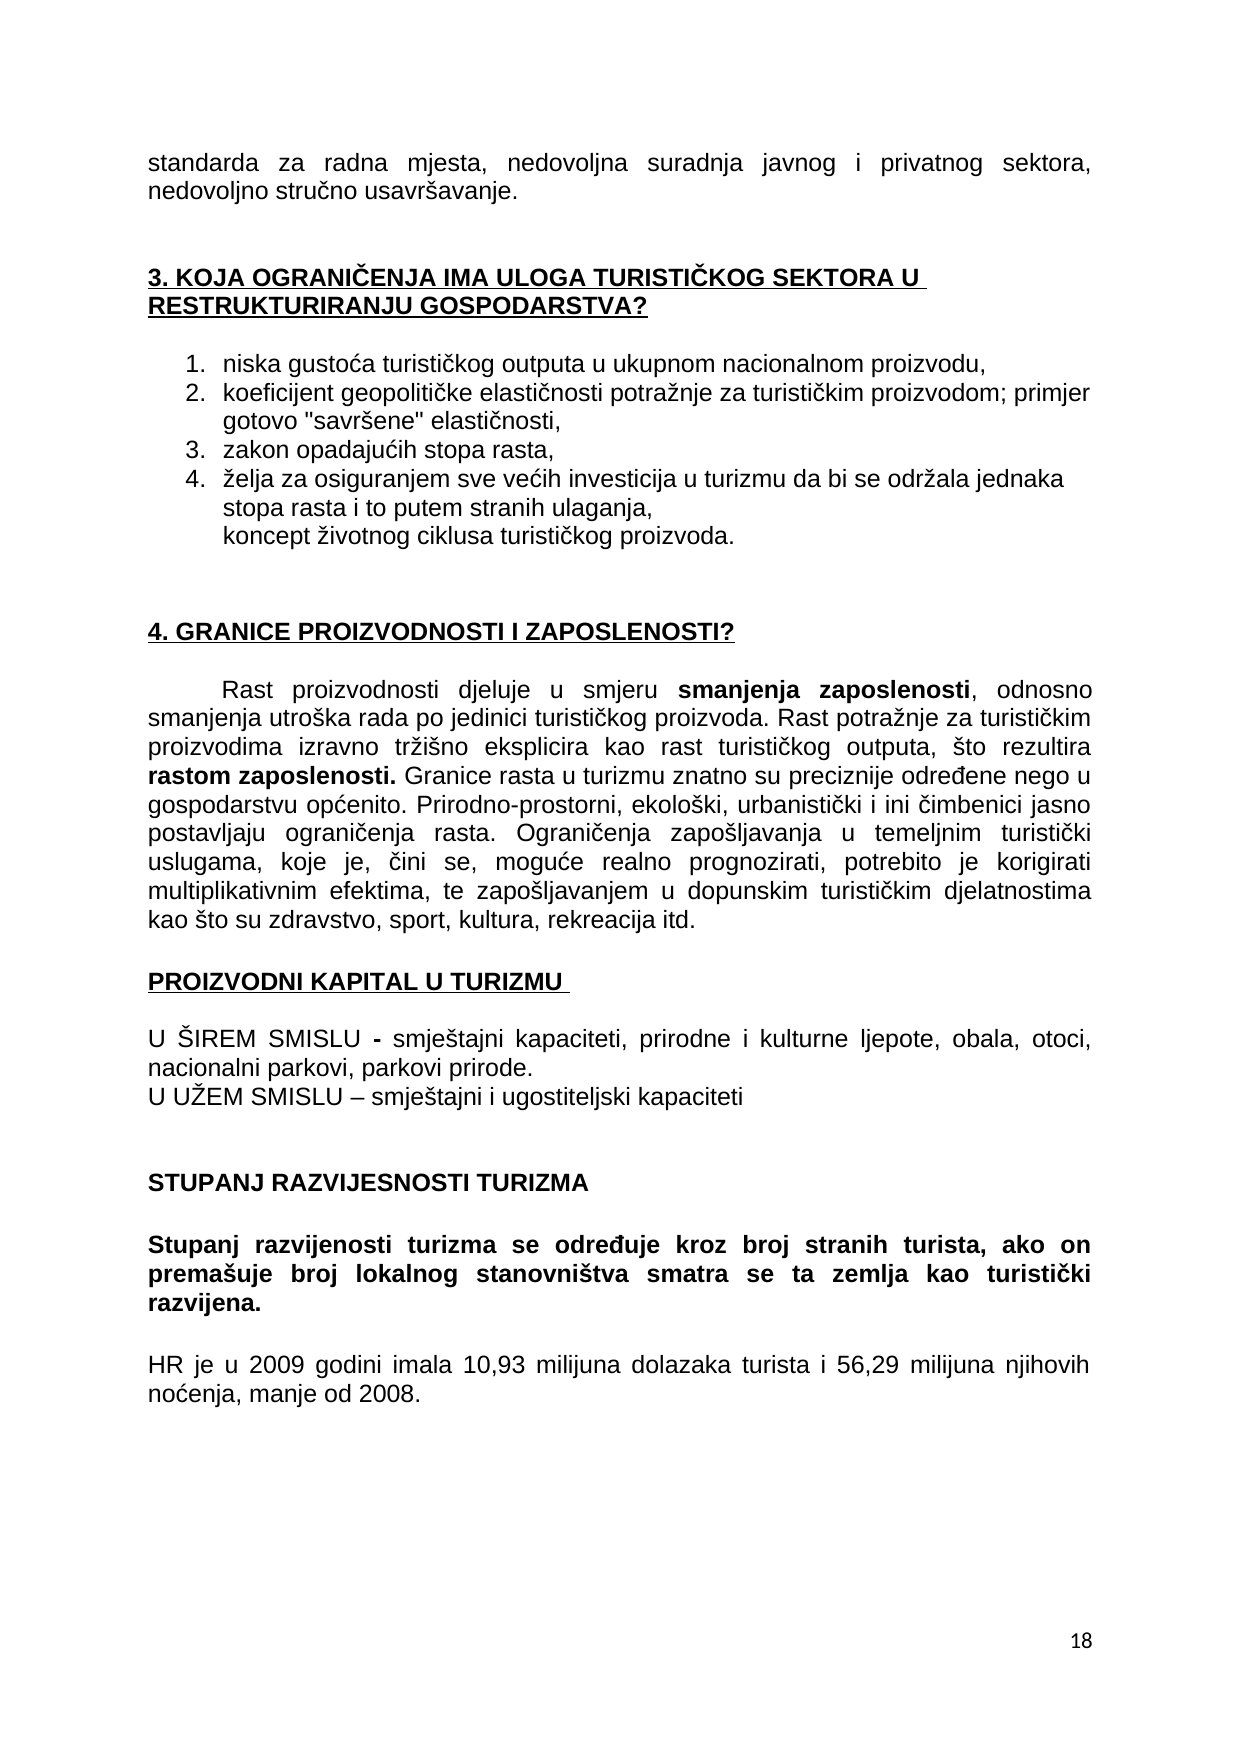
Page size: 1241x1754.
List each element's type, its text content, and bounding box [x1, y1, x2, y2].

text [148, 148, 1093, 205]
text Stupanj razvijesnosti turizma [148, 1168, 1093, 1197]
list želja za osiguranjem sve većih investicija u turizmu da bi se održala jednaka stopa rasta i to putem stranih ulaganja, [185, 464, 1093, 521]
text 3. KOJA OGRANIČENJA IMA ULOGA TURISTIČKOG SEKTORA U RESTRUKTURIRANJU GOSPODARSTVA? [148, 263, 1093, 320]
text Rast proizvodnosti djeluje u smjeru smanjenja zaposlenosti, odnosno smanjenja utroška rada po jedinici turističkog proizvoda. Rast potražnje za turističkim proizvodima izravno tržišno eksplicira kao rast turističkog outputa, što rezultira rastom zaposlenosti. Granice rasta u turizmu znatno su preciznije određene nego u gospodarstvu općenito. Prirodno-prostorni, ekološki, urbanistički i ini čimbenici jasno postavljaju ograničenja rasta. Ograničenja zapošljavanja u temeljnim turistički uslugama, koje je, čini se, moguće realno prognozirati, potrebito je korigirati multiplikativnim efektima, te zapošljavanjem u dopunskim turističkim djelatnostima kao što su zdravstvo, sport, kultura, rekreacija itd. [148, 675, 1093, 933]
text HR je u 2009 godini imala 10,93 milijuna dolazaka turista i 56,29 milijuna njihovih noćenja, manje od 2008. [148, 1350, 1093, 1408]
list niska gustoća turističkog outputa u ukupnom nacionalnom proizvodu, [185, 349, 1093, 378]
text 4. GRANICE PROIZVODNOSTI I ZAPOSLENOSTI? [148, 617, 1093, 646]
subtitle PROIZVODNI KAPITAL U TURIZMU [148, 967, 1093, 996]
list koeficijent geopolitičke elastičnosti potražnje za turističkim proizvodom; primjer gotovo "savršene" elastičnosti, [185, 378, 1093, 435]
subtitle U ŠIREM SMISLU - smještajni kapaciteti, prirodne i kulturne ljepote, obala, otoci, nacionalni parkovi, parkovi prirode. [148, 1024, 1093, 1082]
text U užem smislu – smještajni i ugostiteljski kapaciteti [148, 1082, 1093, 1111]
text Stupanj razvijenosti turizma se određuje kroz broj stranih turista, ako on premašuje broj lokalnog stanovništva smatra se ta zemlja kao turistički razvijena. [148, 1231, 1093, 1317]
list zakon opadajućih stopa rasta, [185, 435, 1093, 464]
text koncept životnog ciklusa turističkog proizvoda. [223, 521, 1093, 550]
